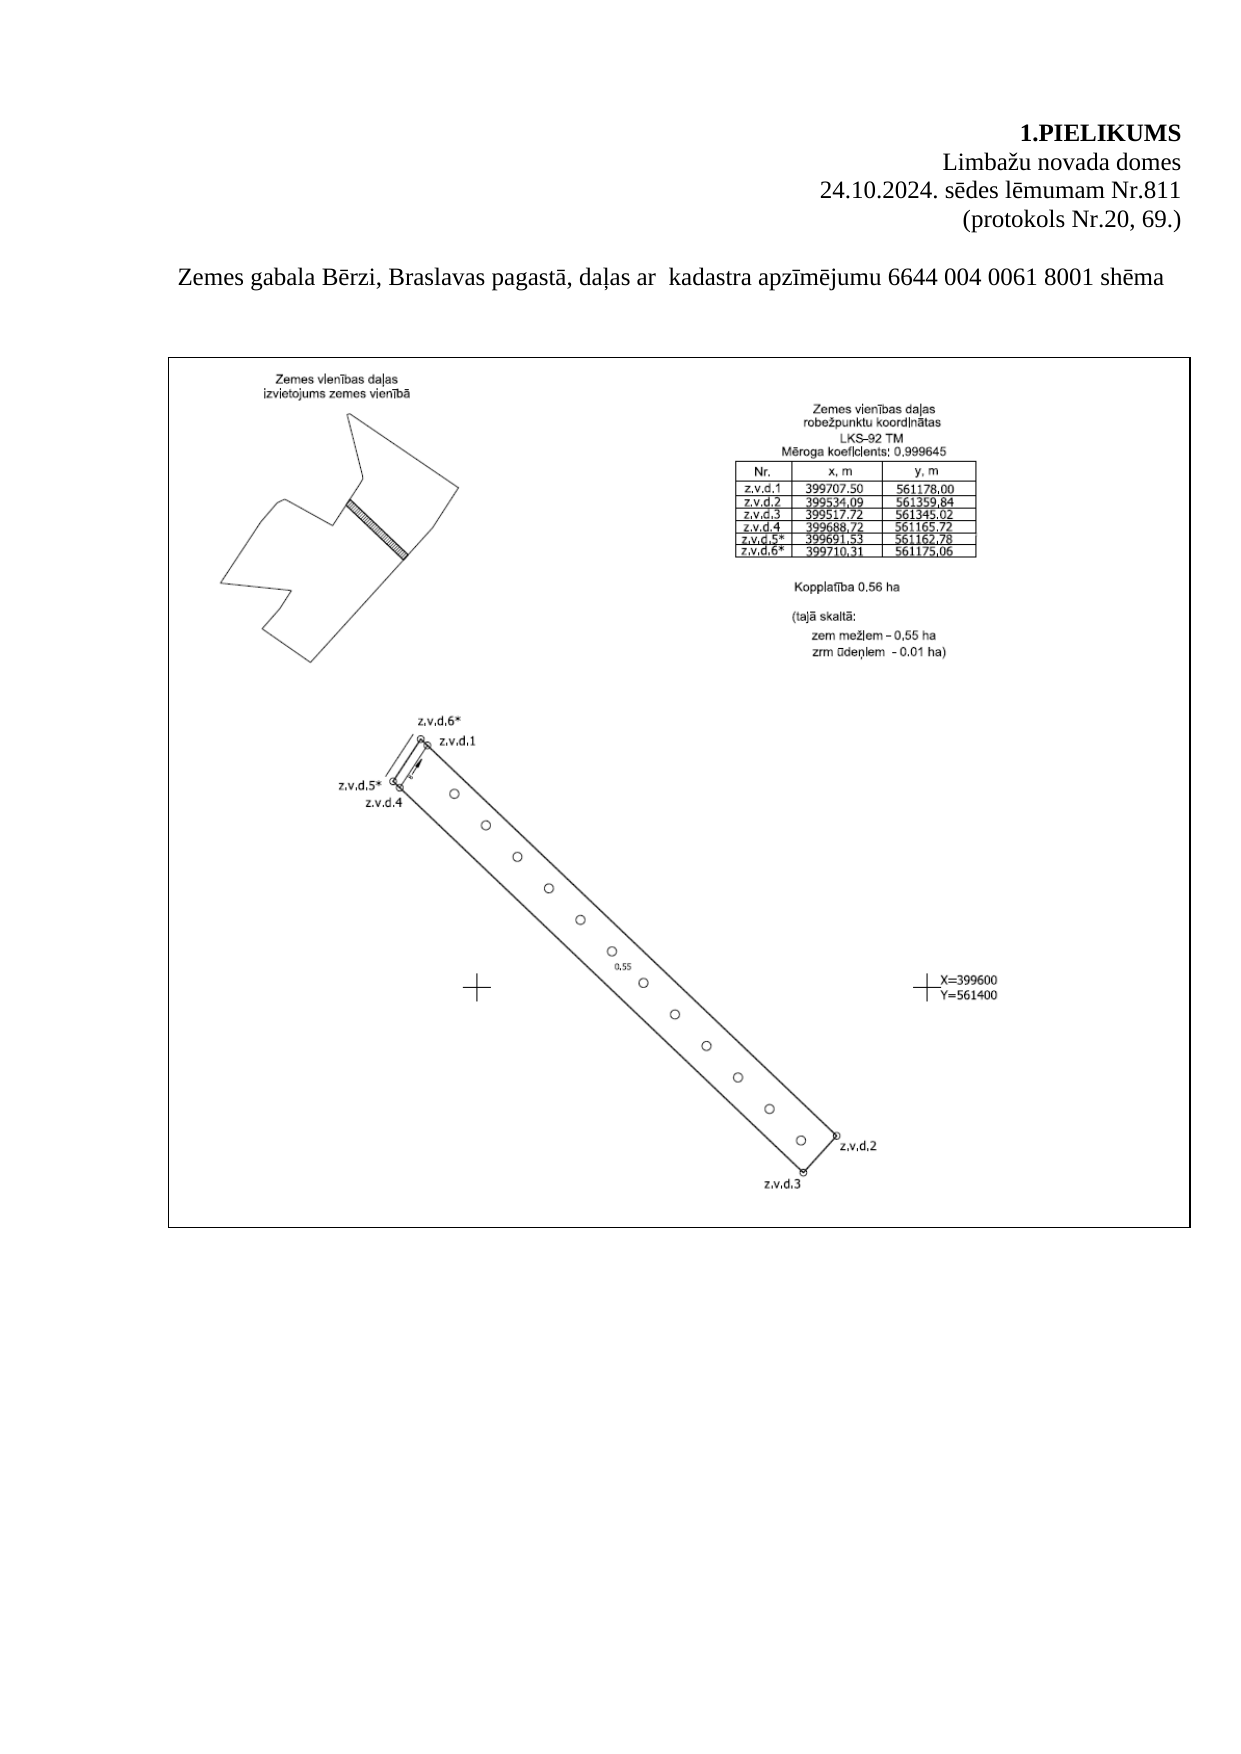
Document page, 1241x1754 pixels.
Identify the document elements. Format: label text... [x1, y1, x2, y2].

text 1.PIELIKUMS [177, 118, 1181, 147]
text Limbažu novada domes [177, 147, 1181, 176]
text Zemes gabala Bērzi, Braslavas pagastā, daļas ar kadastra apzīmējumu 6644 004 0061 8001 shēma [177, 262, 1181, 291]
picture [177, 360, 1043, 1225]
text 24.10.2024. sēdes lēmumam Nr.811 [177, 176, 1181, 204]
text (protokols Nr.20, 69.) [177, 204, 1181, 233]
